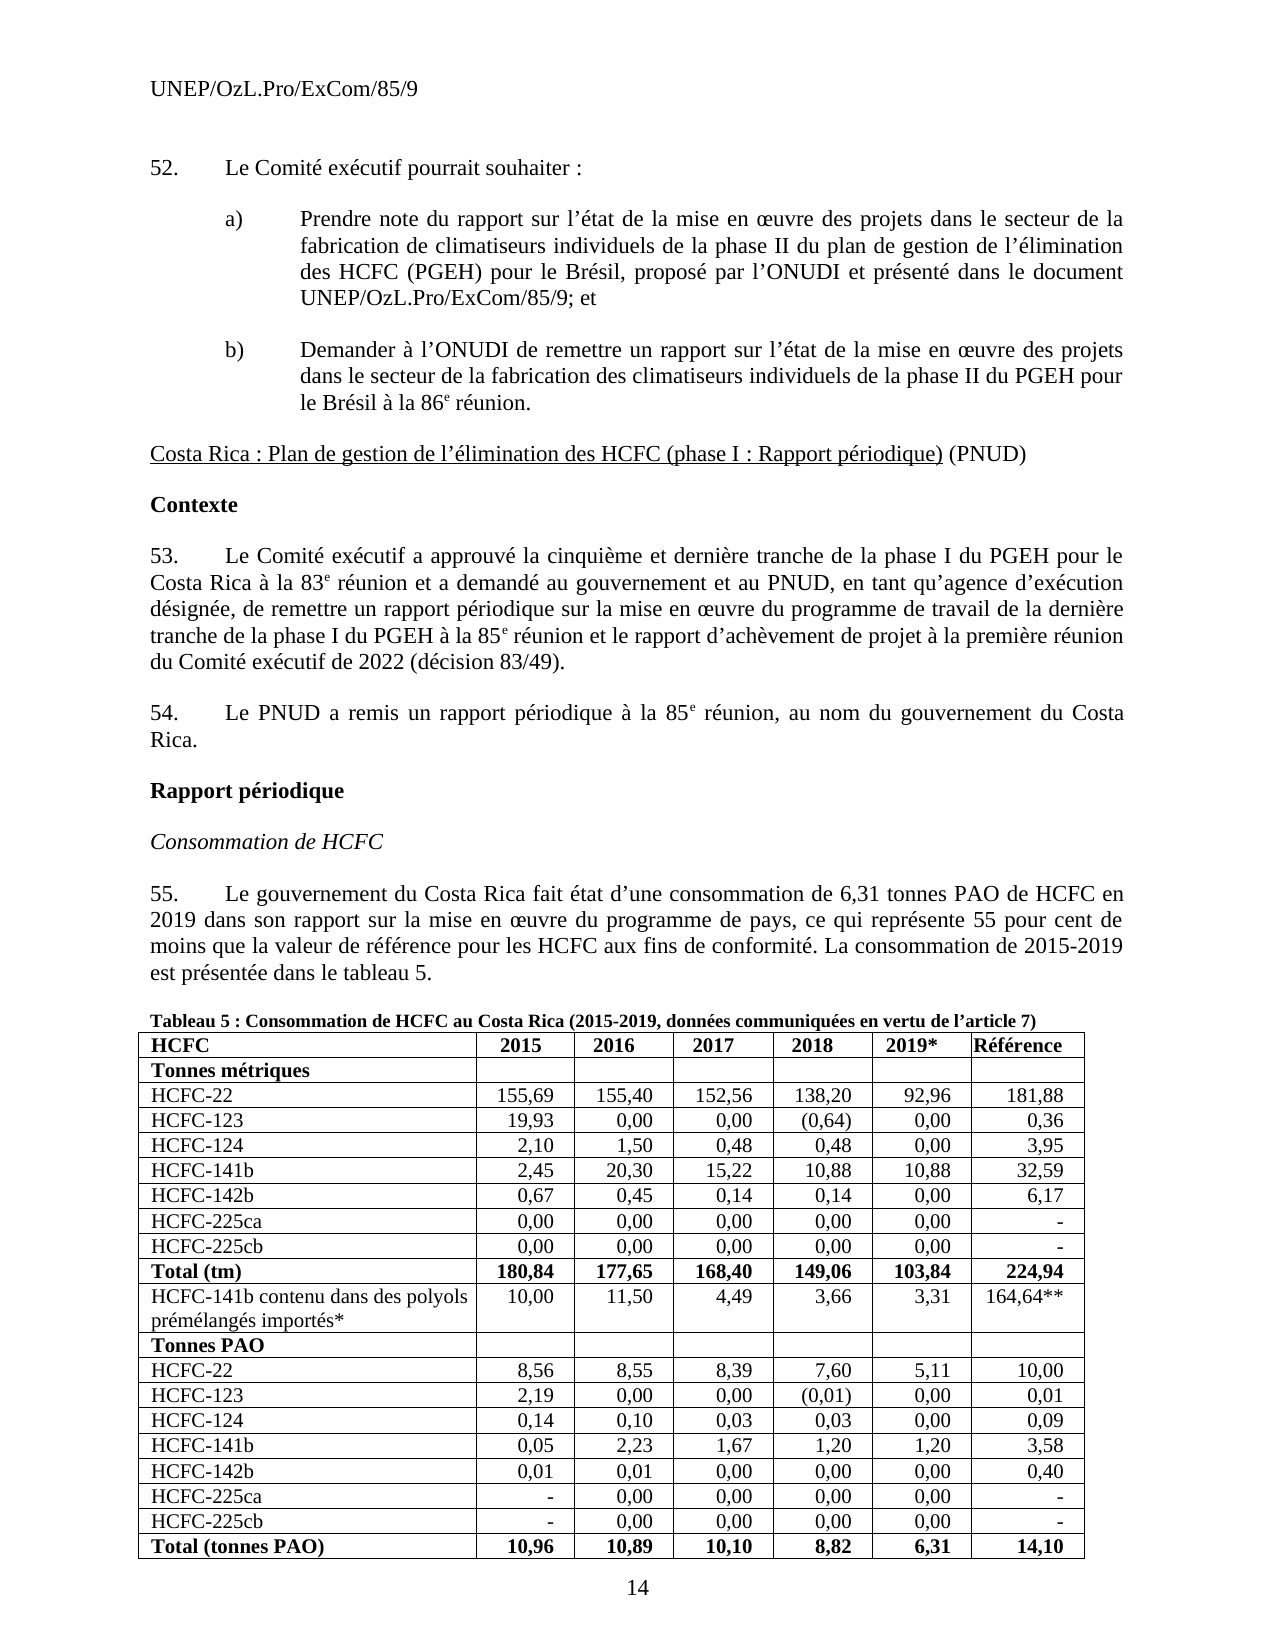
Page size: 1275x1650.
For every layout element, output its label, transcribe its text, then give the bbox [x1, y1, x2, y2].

table_cell 0,01 [972, 1383, 1084, 1407]
table_cell 10,88 [774, 1158, 872, 1182]
table_cell 180,84 [477, 1259, 574, 1283]
table_cell 6,17 [972, 1184, 1084, 1207]
table_cell 0,00 [477, 1209, 574, 1233]
table_cell 0,00 [873, 1408, 971, 1432]
table_cell 0,00 [873, 1459, 971, 1483]
table_cell [873, 1333, 971, 1357]
list Demander à l’ONUDI de remettre un rapport sur l’état de la mise en œuvre des projets dans le secteur de la fabrication des climatiseurs individuels de la phase II du PGEH pour le Brésil à la 86e réunion. [225, 336, 1125, 415]
table_cell 0,00 [674, 1234, 773, 1258]
table_cell - [972, 1484, 1084, 1508]
table_cell - [477, 1484, 574, 1508]
list Le Comité exécutif pourrait souhaiter : [150, 154, 1125, 180]
table_cell 0,48 [674, 1133, 773, 1157]
table_cell HCFC-225cb [139, 1234, 476, 1258]
table_cell HCFC-142b [139, 1459, 476, 1483]
table_cell 2,45 [477, 1158, 574, 1182]
table_cell 3,58 [972, 1434, 1084, 1457]
table_header 2016 [575, 1033, 673, 1057]
table_header 2018 [774, 1033, 872, 1057]
table_header Référence [972, 1033, 1084, 1057]
table_cell 11,50 [575, 1284, 673, 1332]
table_cell 8,82 [774, 1534, 872, 1558]
table_cell 0,00 [575, 1209, 673, 1233]
table_cell [774, 1058, 872, 1082]
table_cell 0,00 [774, 1209, 872, 1233]
table_cell 0,00 [674, 1209, 773, 1233]
table_cell 164,64** [972, 1284, 1084, 1332]
table_cell HCFC-225ca [139, 1484, 476, 1508]
table_cell 15,22 [674, 1158, 773, 1182]
table_cell [972, 1333, 1084, 1357]
table_cell [873, 1058, 971, 1082]
table_cell 8,55 [575, 1358, 673, 1382]
table_cell [575, 1333, 673, 1357]
table_cell Tonnes métriques [139, 1058, 476, 1082]
table_cell 0,00 [674, 1108, 773, 1132]
table_cell 103,84 [873, 1259, 971, 1283]
table_cell [774, 1333, 872, 1357]
table_cell 0,03 [774, 1408, 872, 1432]
table_cell (0,64) [774, 1108, 872, 1132]
table_header HCFC [139, 1033, 476, 1057]
table_cell 2,10 [477, 1133, 574, 1157]
list Prendre note du rapport sur l’état de la mise en œuvre des projets dans le secteur de la fabrication de climatiseurs individuels de la phase II du plan de gestion de l’élimination des HCFC (PGEH) pour le Brésil, proposé par l’ONUDI et présenté dans le document UNEP/OzL.Pro/ExCom/85/9; et [225, 205, 1125, 311]
table_cell 6,31 [873, 1534, 971, 1558]
table_cell 1,67 [674, 1434, 773, 1457]
table_cell 0,00 [674, 1459, 773, 1483]
list Le PNUD a remis un rapport périodique à la 85e réunion, au nom du gouvernement du Costa Rica. [150, 699, 1125, 752]
table_cell 0,00 [873, 1108, 971, 1132]
table_cell 1,50 [575, 1133, 673, 1157]
text Tableau 5 : Consommation de HCFC au Costa Rica (2015-2019, données communiquées en vertu de l’article 7) [150, 1010, 1125, 1032]
table_cell 181,88 [972, 1083, 1084, 1107]
table_cell 1,20 [873, 1434, 971, 1457]
table_cell 0,36 [972, 1108, 1084, 1132]
table_cell HCFC-123 [139, 1383, 476, 1407]
table_cell 10,10 [674, 1534, 773, 1558]
table_cell HCFC-123 [139, 1108, 476, 1132]
table_cell 3,31 [873, 1284, 971, 1332]
table_cell [674, 1058, 773, 1082]
table_cell 177,65 [575, 1259, 673, 1283]
table_cell 2,19 [477, 1383, 574, 1407]
table_cell [477, 1058, 574, 1082]
table_cell 4,49 [674, 1284, 773, 1332]
table_cell 0,10 [575, 1408, 673, 1432]
table_cell 0,00 [774, 1509, 872, 1533]
table_cell Total (tm) [139, 1259, 476, 1283]
text Consommation de HCFC [150, 828, 1125, 855]
table_cell 0,00 [575, 1484, 673, 1508]
table_cell 155,40 [575, 1083, 673, 1107]
table_cell 10,00 [477, 1284, 574, 1332]
table_cell - [972, 1509, 1084, 1533]
table_cell 0,00 [575, 1234, 673, 1258]
table_cell [575, 1058, 673, 1082]
table_cell 0,00 [873, 1133, 971, 1157]
table_cell HCFC-22 [139, 1358, 476, 1382]
table_cell 224,94 [972, 1259, 1084, 1283]
table_cell 0,00 [674, 1509, 773, 1533]
table_cell [674, 1333, 773, 1357]
table_cell 5,11 [873, 1358, 971, 1382]
table_cell 0,00 [774, 1459, 872, 1483]
table_cell [972, 1058, 1084, 1082]
table_cell 0,45 [575, 1184, 673, 1207]
table_cell 0,40 [972, 1459, 1084, 1483]
table_cell HCFC-141b contenu dans des polyols prémélangés importés* [139, 1284, 476, 1332]
table_cell 168,40 [674, 1259, 773, 1283]
table_cell 0,00 [774, 1484, 872, 1508]
list Le gouvernement du Costa Rica fait état d’une consommation de 6,31 tonnes PAO de HCFC en 2019 dans son rapport sur la mise en œuvre du programme de pays, ce qui représente 55 pour cent de moins que la valeur de référence pour les HCFC aux fins de conformité. La consommation de 2015-2019 est présentée dans le tableau 5. [150, 880, 1125, 985]
table_cell HCFC-141b [139, 1158, 476, 1182]
table_cell 0,00 [575, 1509, 673, 1533]
table_cell 155,69 [477, 1083, 574, 1107]
table_cell HCFC-22 [139, 1083, 476, 1107]
table_cell - [972, 1234, 1084, 1258]
table_cell HCFC-141b [139, 1434, 476, 1457]
table_cell 0,14 [774, 1184, 872, 1207]
table_header 2015 [477, 1033, 574, 1057]
text Contexte [150, 491, 1125, 518]
table_cell 0,14 [674, 1184, 773, 1207]
table_cell 0,00 [873, 1184, 971, 1207]
table_cell Total (tonnes PAO) [139, 1534, 476, 1558]
table_cell 0,00 [873, 1509, 971, 1533]
table_cell 0,01 [575, 1459, 673, 1483]
table_cell 2,23 [575, 1434, 673, 1457]
table_cell 0,00 [575, 1108, 673, 1132]
table_cell 152,56 [674, 1083, 773, 1107]
table_cell 0,00 [873, 1209, 971, 1233]
text Costa Rica : Plan de gestion de l’élimination des HCFC (phase I : Rapport périodique) (PNUD) [150, 440, 1125, 466]
table_cell 0,00 [873, 1234, 971, 1258]
table_cell 32,59 [972, 1158, 1084, 1182]
table_cell 10,00 [972, 1358, 1084, 1382]
table_cell 0,67 [477, 1184, 574, 1207]
table_cell 10,89 [575, 1534, 673, 1558]
text Rapport périodique [150, 777, 1125, 803]
table_cell 0,09 [972, 1408, 1084, 1432]
table_cell 138,20 [774, 1083, 872, 1107]
table_cell 0,00 [674, 1484, 773, 1508]
table_cell (0,01) [774, 1383, 872, 1407]
table_cell 0,00 [477, 1234, 574, 1258]
table_cell Tonnes PAO [139, 1333, 476, 1357]
table_cell HCFC-225ca [139, 1209, 476, 1233]
table_cell 0,14 [477, 1408, 574, 1432]
table_cell 0,00 [774, 1234, 872, 1258]
table_cell 10,96 [477, 1534, 574, 1558]
table_cell 10,88 [873, 1158, 971, 1182]
table_cell 0,00 [575, 1383, 673, 1407]
table_cell 0,05 [477, 1434, 574, 1457]
table_cell 0,48 [774, 1133, 872, 1157]
table_cell 8,39 [674, 1358, 773, 1382]
table_cell HCFC-124 [139, 1408, 476, 1432]
table_cell - [972, 1209, 1084, 1233]
table_cell 0,00 [873, 1484, 971, 1508]
table_cell 19,93 [477, 1108, 574, 1132]
table_cell 20,30 [575, 1158, 673, 1182]
table_cell 0,00 [873, 1383, 971, 1407]
list Le Comité exécutif a approuvé la cinquième et dernière tranche de la phase I du PGEH pour le Costa Rica à la 83e réunion et a demandé au gouvernement et au PNUD, en tant qu’agence d’exécution désignée, de remettre un rapport périodique sur la mise en œuvre du programme de travail de la dernière tranche de la phase I du PGEH à la 85e réunion et le rapport d’achèvement de projet à la première réunion du Comité exécutif de 2022 (décision 83/49). [150, 543, 1125, 674]
table_cell 8,56 [477, 1358, 574, 1382]
table_cell 149,06 [774, 1259, 872, 1283]
table_cell 3,66 [774, 1284, 872, 1332]
table_cell 3,95 [972, 1133, 1084, 1157]
table_cell - [477, 1509, 574, 1533]
table_header 2019* [873, 1033, 971, 1057]
table_header 2017 [674, 1033, 773, 1057]
table_cell 1,20 [774, 1434, 872, 1457]
table_cell HCFC-225cb [139, 1509, 476, 1533]
table_cell HCFC-124 [139, 1133, 476, 1157]
table_cell 0,03 [674, 1408, 773, 1432]
table_cell HCFC-142b [139, 1184, 476, 1207]
table_cell 0,01 [477, 1459, 574, 1483]
table_cell 0,00 [674, 1383, 773, 1407]
table_cell 7,60 [774, 1358, 872, 1382]
table_cell 92,96 [873, 1083, 971, 1107]
table_cell [477, 1333, 574, 1357]
table_cell 14,10 [972, 1534, 1084, 1558]
